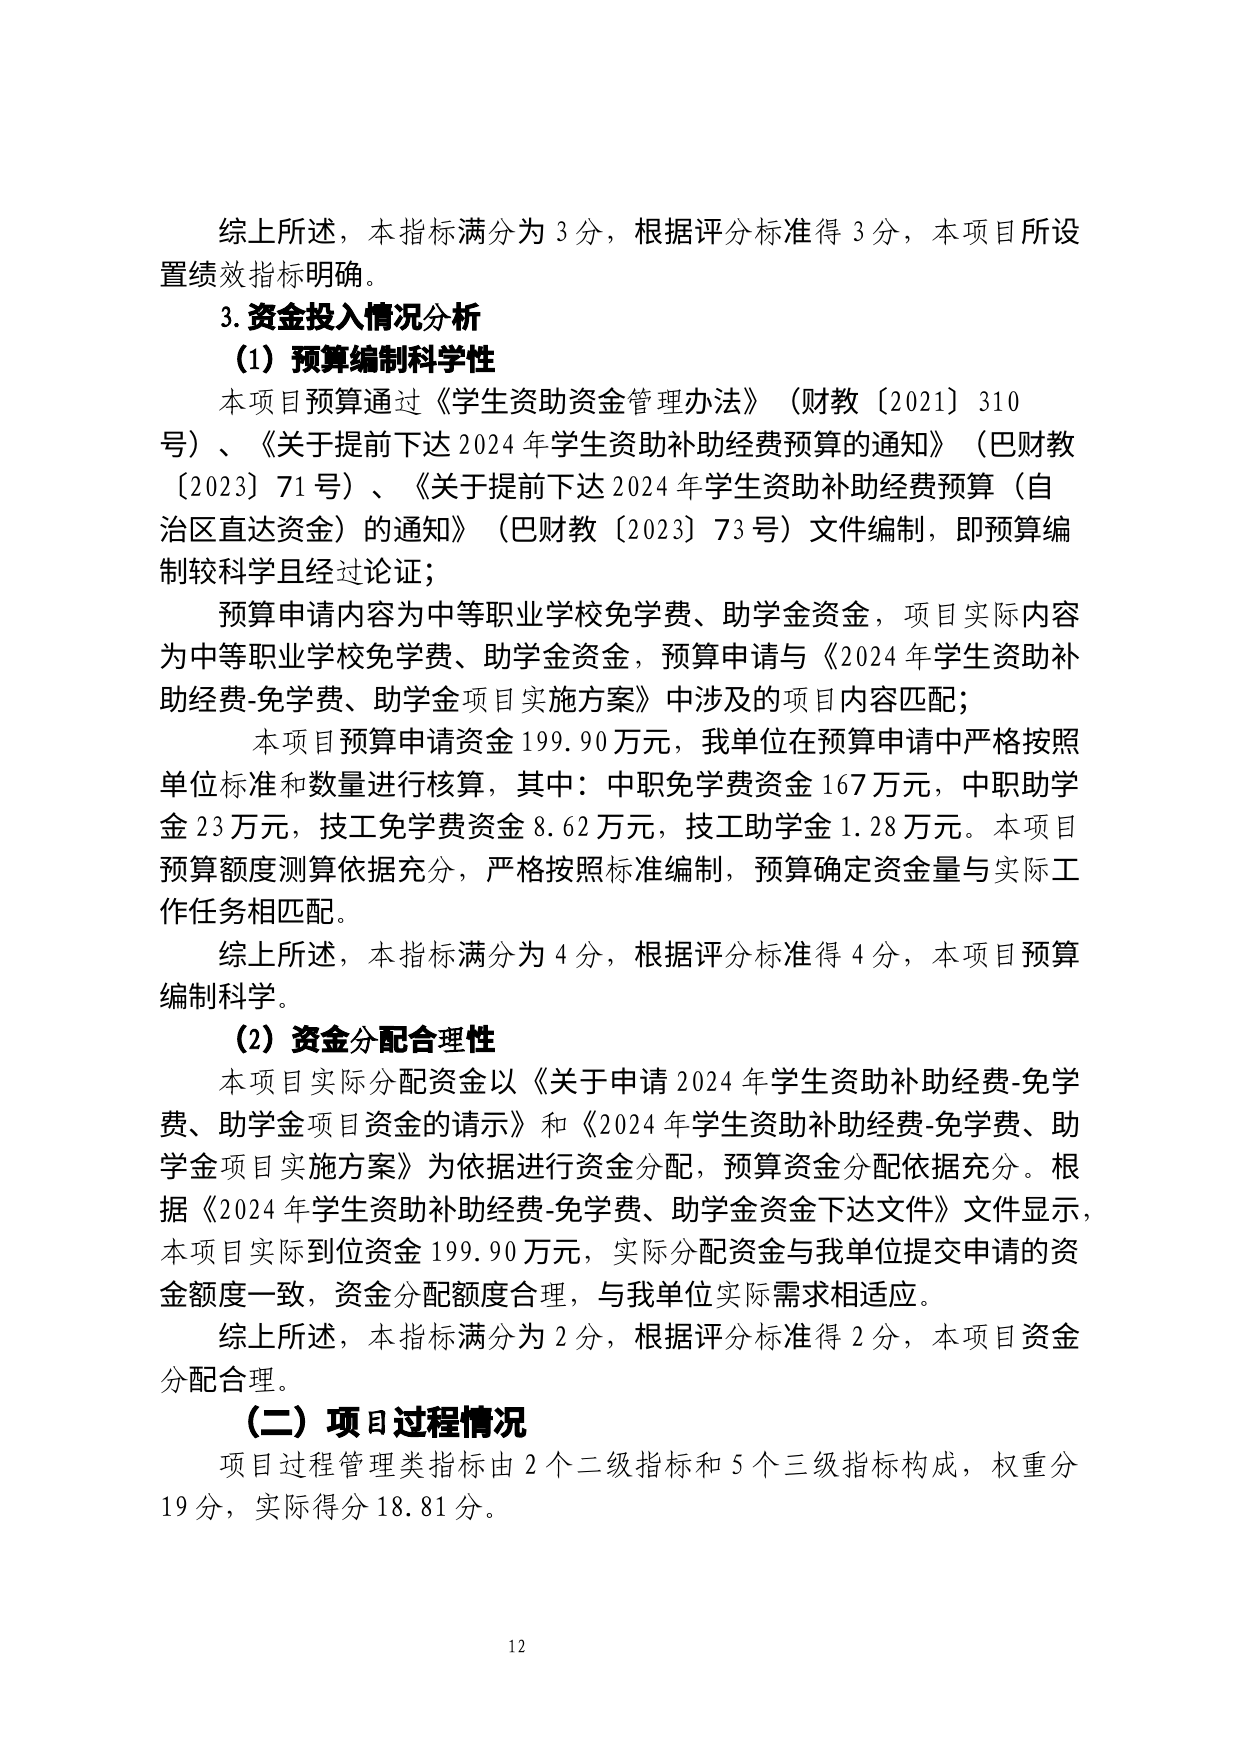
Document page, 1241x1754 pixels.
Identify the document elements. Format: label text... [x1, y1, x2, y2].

text 本项目实际分配资金以《关于申请2024年学生资助补助经费-免学费、助学金项目资金的请示》和《2024年学生资助补助经费-免学费、助学金项目实施方案》为依据进行资金分配，预算资金分配依据充分。根据《2024年学生资助补助经费-免学费、助学金资金下达文件》文件显示，本项目实际到位资金199.90万元，实际分配资金与我单位提交申请的资金额度一致，资金分配额度合理，与我单位实际需求相适应。 [159, 1059, 1081, 1314]
subtitle 本项目预算申请资金199.90万元，我单位在预算申请中严格按照单位标准和数量进行核算，其中：中职免学费资金167万元，中职助学金23万元，技工免学费资金8.62万元，技工助学金1.28万元。本项目预算额度测算依据充分，严格按照标准编制，预算确定资金量与实际工作任务相匹配。 [159, 719, 1081, 931]
subtitle （二）项目过程情况 [159, 1399, 1081, 1441]
text 本项目预算通过《学生资助资金管理办法》（财教〔2021〕310号）、《关于提前下达2024年学生资助补助经费预算的通知》（巴财教〔2023〕71号）、《关于提前下达2024年学生资助补助经费预算（自治区直达资金）的通知》（巴财教〔2023〕73号）文件编制，即预算编制较科学且经过论证； [159, 379, 1081, 591]
text 综上所述，本指标满分为3分，根据评分标准得3分，本项目所设置绩效指标明确。 [159, 209, 1081, 294]
subtitle 3.资金投入情况分析 [159, 294, 1081, 336]
text 预算申请内容为中等职业学校免学费、助学金资金，项目实际内容为中等职业学校免学费、助学金资金，预算申请与《2024年学生资助补助经费-免学费、助学金项目实施方案》中涉及的项目内容匹配； [159, 591, 1081, 719]
text 综上所述，本指标满分为4分，根据评分标准得4分，本项目预算编制科学。 [159, 931, 1081, 1016]
text （2）资金分配合理性 [159, 1016, 1081, 1059]
text 综上所述，本指标满分为2分，根据评分标准得2分，本项目资金分配合理。 [159, 1314, 1081, 1399]
text 项目过程管理类指标由2个二级指标和5个三级指标构成，权重分19分，实际得分18.81分。 [159, 1441, 1081, 1526]
text （1）预算编制科学性 [159, 336, 1081, 379]
